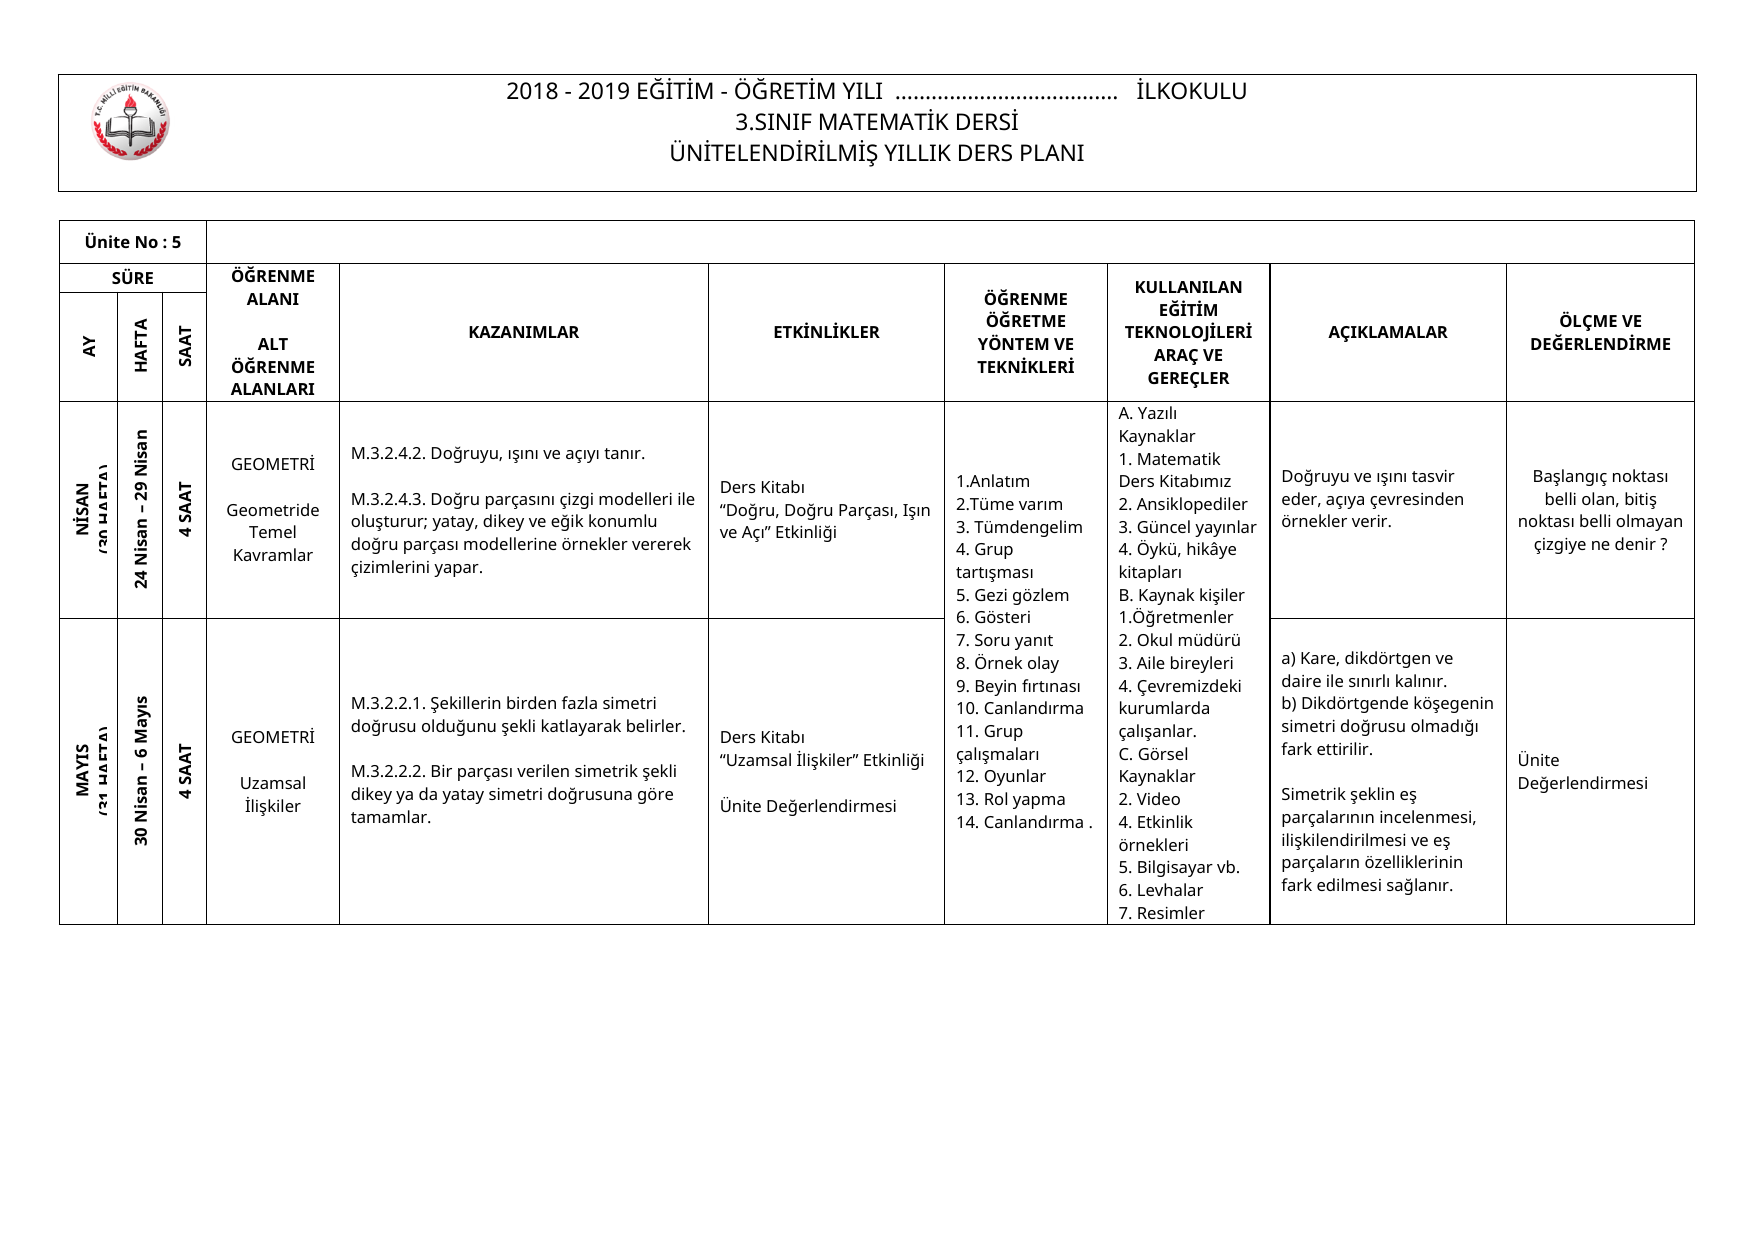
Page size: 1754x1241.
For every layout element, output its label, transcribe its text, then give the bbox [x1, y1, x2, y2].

table_cell Ders Kitabı “Uzamsal İlişkiler” Etkinliği Ünite Değerlendirmesi [709, 619, 944, 924]
table_cell GEOMETRİ Uzamsal İlişkiler [207, 619, 339, 924]
table_cell KAZANIMLAR [340, 264, 708, 401]
table_cell M.3.2.4.2. Doğruyu, ışını ve açıyı tanır. M.3.2.4.3. Doğru parçasını çizgi modelleri ile oluşturur; yatay, dikey ve eğik konumlu doğru parçası modellerine örnekler vererek çizimlerini yapar. [340, 402, 708, 618]
table_cell a) Kare, dikdörtgen ve daire ile sınırlı kalınır. b) Dikdörtgende köşegenin simetri doğrusu olmadığı fark ettirilir. Simetrik şeklin eş parçalarının incelenmesi, ilişkilendirilmesi ve eş parçaların özelliklerinin fark edilmesi sağlanır. [1271, 619, 1506, 924]
table_cell AÇIKLAMALAR [1271, 264, 1506, 401]
table_cell ÖLÇME VE DEĞERLENDİRME [1507, 264, 1694, 401]
table_cell 24 Nisan – 29 Nisan [118, 402, 162, 618]
table_cell 4 SAAT [163, 402, 206, 618]
table_header Ünite No : 5 [60, 221, 206, 263]
table_cell AY [60, 293, 117, 401]
table_cell 4 SAAT [163, 619, 206, 924]
table_cell KULLANILAN EĞİTİM TEKNOLOJİLERİ ARAÇ VE GEREÇLER [1108, 264, 1269, 401]
table_cell Başlangıç noktası belli olan, bitiş noktası belli olmayan çizgiye ne denir ? [1507, 402, 1694, 618]
table_cell SAAT [163, 293, 206, 401]
table_cell 1.Anlatım 2.Tüme varım 3. Tümdengelim 4. Grup tartışması 5. Gezi gözlem 6. Gösteri 7. Soru yanıt 8. Örnek olay 9. Beyin fırtınası 10. Canlandırma 11. Grup çalışmaları 12. Oyunlar 13. Rol yapma 14. Canlandırma . [945, 402, 1107, 924]
table_cell M.3.2.2.1. Şekillerin birden fazla simetri doğrusu olduğunu şekli katlayarak belirler. M.3.2.2.2. Bir parçası verilen simetrik şekli dikey ya da yatay simetri doğrusuna göre tamamlar. [340, 619, 708, 924]
table_cell 30 Nisan – 6 Mayıs [118, 619, 162, 924]
table_cell A. Yazılı Kaynaklar 1. Matematik Ders Kitabımız 2. Ansiklopediler 3. Güncel yayınlar 4. Öykü, hikâye kitapları B. Kaynak kişiler 1.Öğretmenler 2. Okul müdürü 3. Aile bireyleri 4. Çevremizdeki kurumlarda çalışanlar. C. Görsel Kaynaklar 2. Video 4. Etkinlik örnekleri 5. Bilgisayar vb. 6. Levhalar 7. Resimler [1108, 402, 1269, 924]
table_cell MAYIS (31.HAFTA) [60, 619, 117, 924]
table_cell NİSAN (30.HAFTA) [60, 402, 117, 618]
table_cell Ünite Değerlendirmesi [1507, 619, 1694, 924]
table_cell ÖĞRENME ALANI ALT ÖĞRENME ALANLARI [207, 264, 339, 401]
picture [85, 77, 175, 167]
table_cell SÜRE [60, 264, 206, 292]
table_header [207, 221, 1694, 263]
table_cell HAFTA [118, 293, 162, 401]
table_cell ETKİNLİKLER [709, 264, 944, 401]
table_cell Doğruyu ve ışını tasvir eder, açıya çevresinden örnekler verir. [1271, 402, 1506, 618]
table_cell GEOMETRİ Geometride Temel Kavramlar [207, 402, 339, 618]
table_cell Ders Kitabı “Doğru, Doğru Parçası, Işın ve Açı” Etkinliği [709, 402, 944, 618]
table_cell ÖĞRENME ÖĞRETME YÖNTEM VE TEKNİKLERİ [945, 264, 1107, 401]
